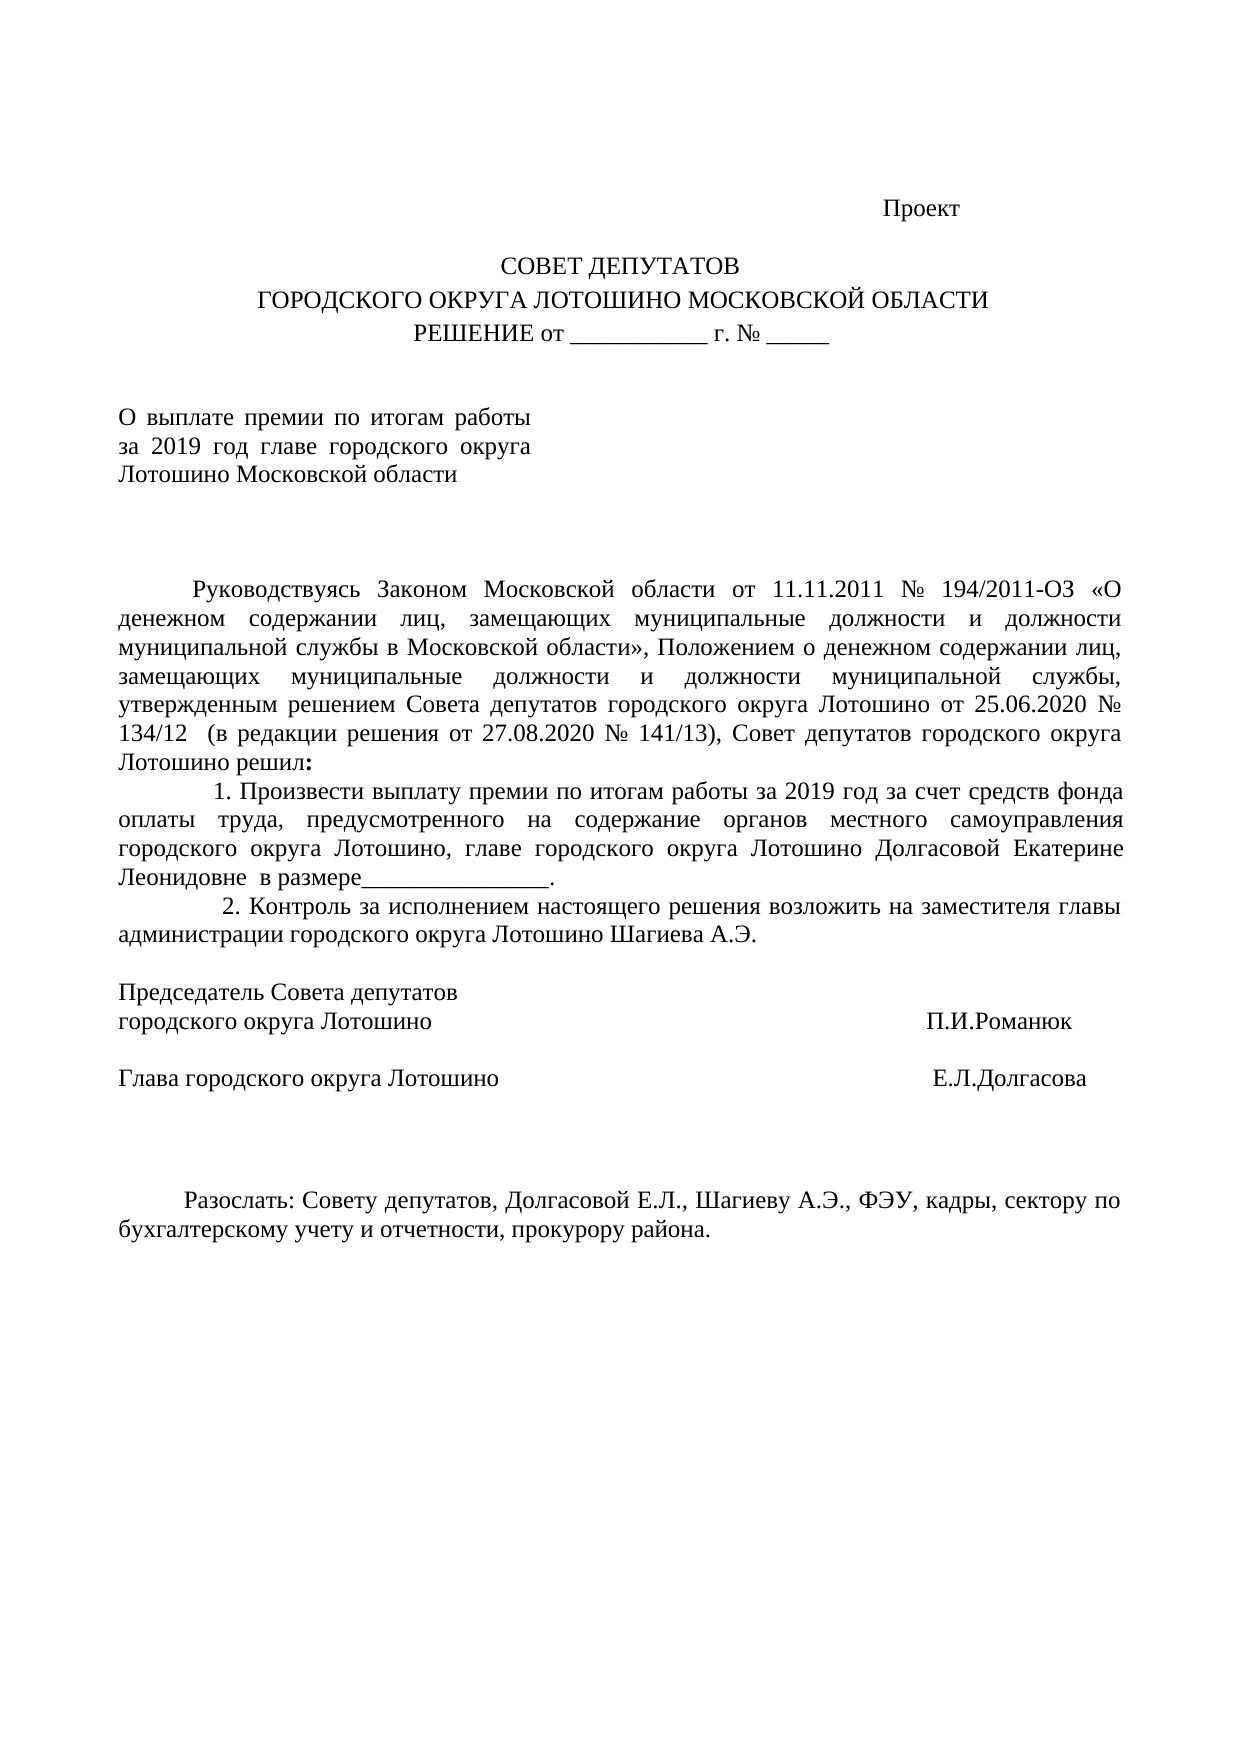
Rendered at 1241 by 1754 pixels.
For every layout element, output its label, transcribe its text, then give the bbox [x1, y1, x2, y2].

text Проект [120, 59, 1122, 223]
text О выплате премии по итогам работы за 2019 год главе городского округа Лотошино Московской области [118, 402, 531, 488]
text Руководствуясь Законом Московской области от 11.11.2011 № 194/2011-ОЗ «О денежном содержании лиц, замещающих муниципальные должности и должности муниципальной службы в Московской области», Положением о денежном содержании лиц, замещающих муниципальные должности и должности муниципальной службы, утвержденным решением Совета депутатов городского округа Лотошино от 25.06.2020 № 134/12 (в редакции решения от 27.08.2020 № 141/13), Совет депутатов городского округа Лотошино решил: [118, 574, 1122, 776]
text городского округа Лотошино П.И.Романюк [118, 1006, 1122, 1034]
text 2. Контроль за исполнением настоящего решения возложить на заместителя главы администрации городского округа Лотошино Шагиева А.Э. [118, 891, 1122, 948]
text Глава городского округа Лотошино Е.Л.Долгасова [118, 1063, 1122, 1092]
text РЕШЕНИЕ от ___________ г. № _____ [120, 315, 1122, 348]
text 1. Произвести выплату премии по итогам работы за 2019 год за счет средств фонда оплаты труда, предусмотренного на содержание органов местного самоуправления городского округа Лотошино, главе городского округа Лотошино Долгасовой Екатерине Леонидовне в размере_______________. [118, 776, 1124, 891]
text Разослать: Совету депутатов, Долгасовой Е.Л., Шагиеву А.Э., ФЭУ, кадры, сектору по бухгалтерскому учету и отчетности, прокурору района. [118, 1186, 1122, 1243]
text СОВЕТ ДЕПУТАТОВ [118, 248, 1122, 281]
text ГОРОДСКОГО ОКРУГА ЛОТОШИНО МОСКОВСКОЙ ОБЛАСТИ [118, 281, 1122, 315]
text Председатель Совета депутатов [118, 977, 1122, 1006]
